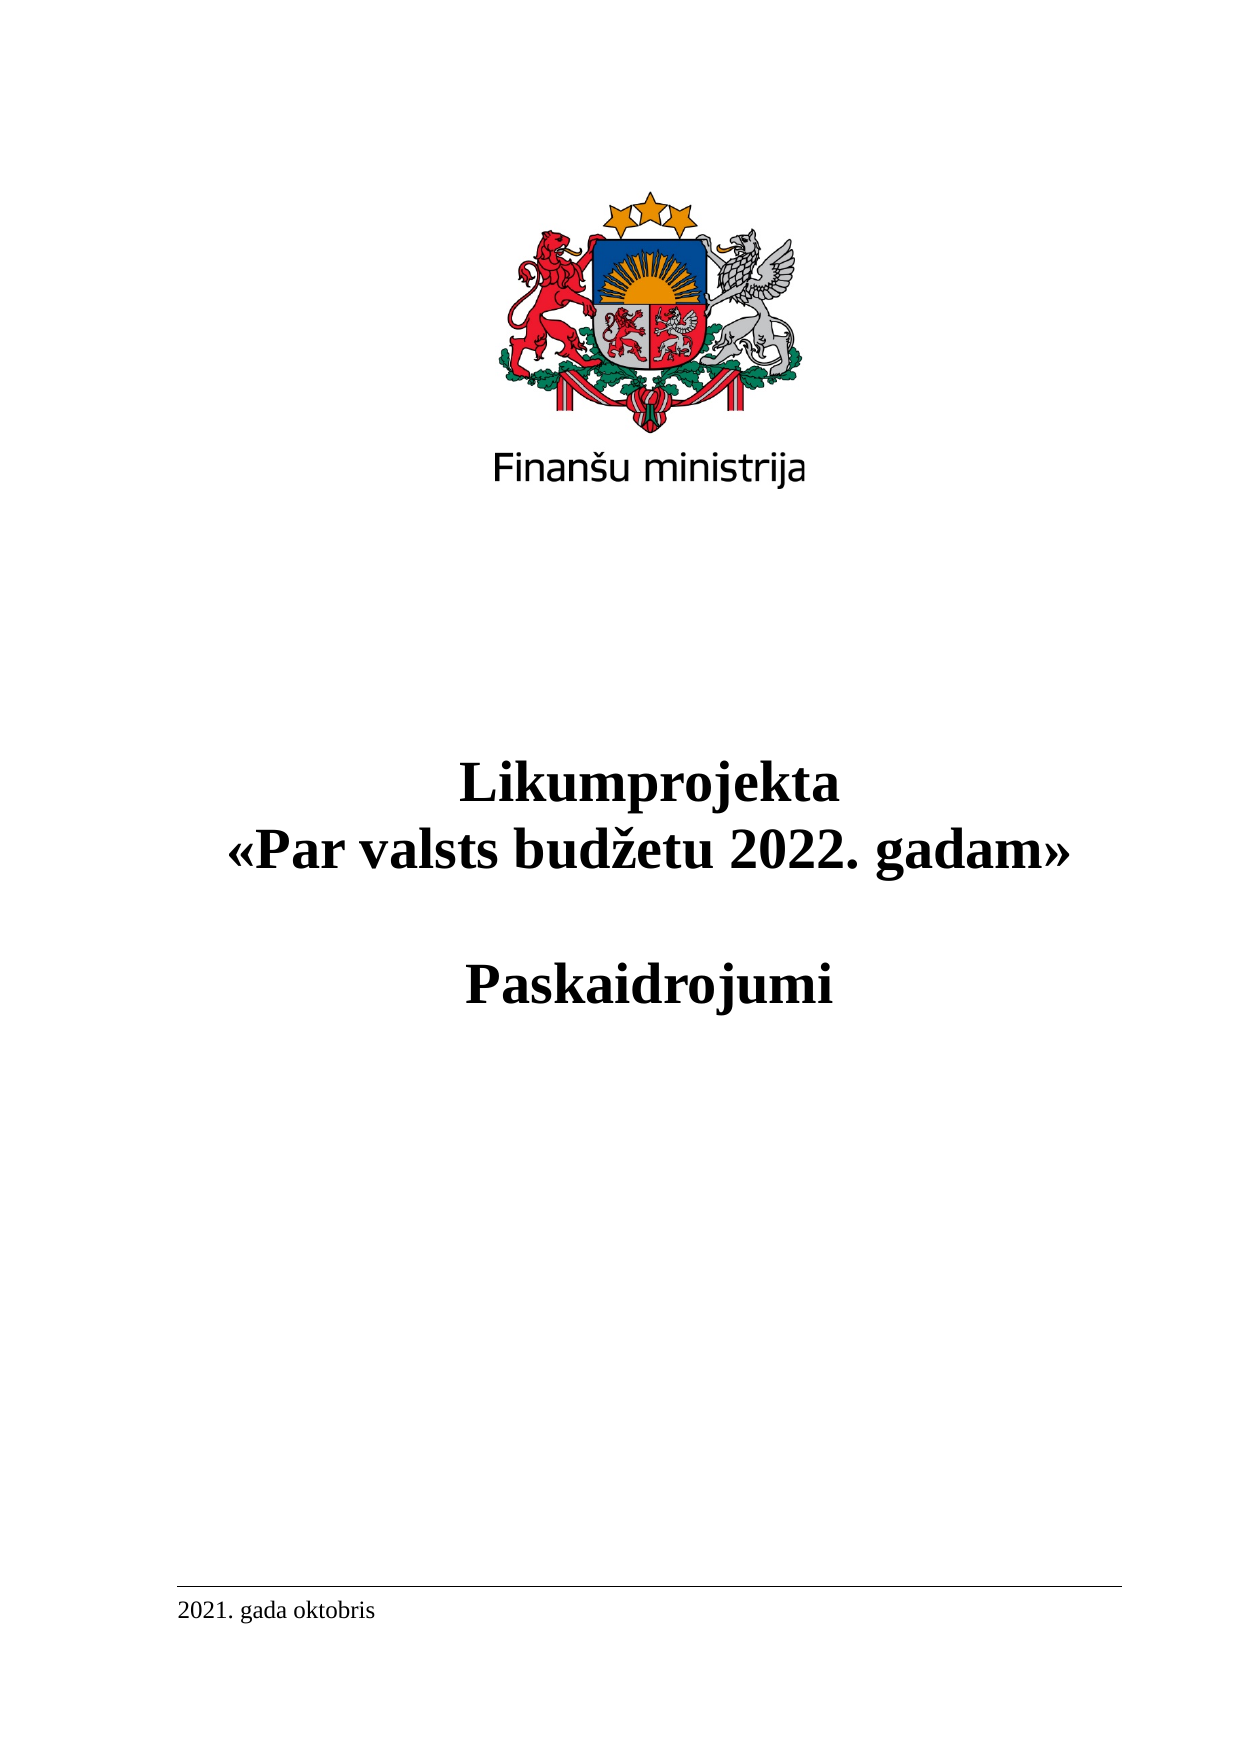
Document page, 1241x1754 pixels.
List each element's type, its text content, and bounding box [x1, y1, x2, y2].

text Paskaidrojumi [177, 948, 1122, 1016]
text Likumprojekta [177, 747, 1122, 814]
picture [495, 147, 805, 489]
text «Par valsts budžetu 2022. gadam» [177, 814, 1122, 881]
text 2021. gada oktobris [177, 1587, 1122, 1624]
